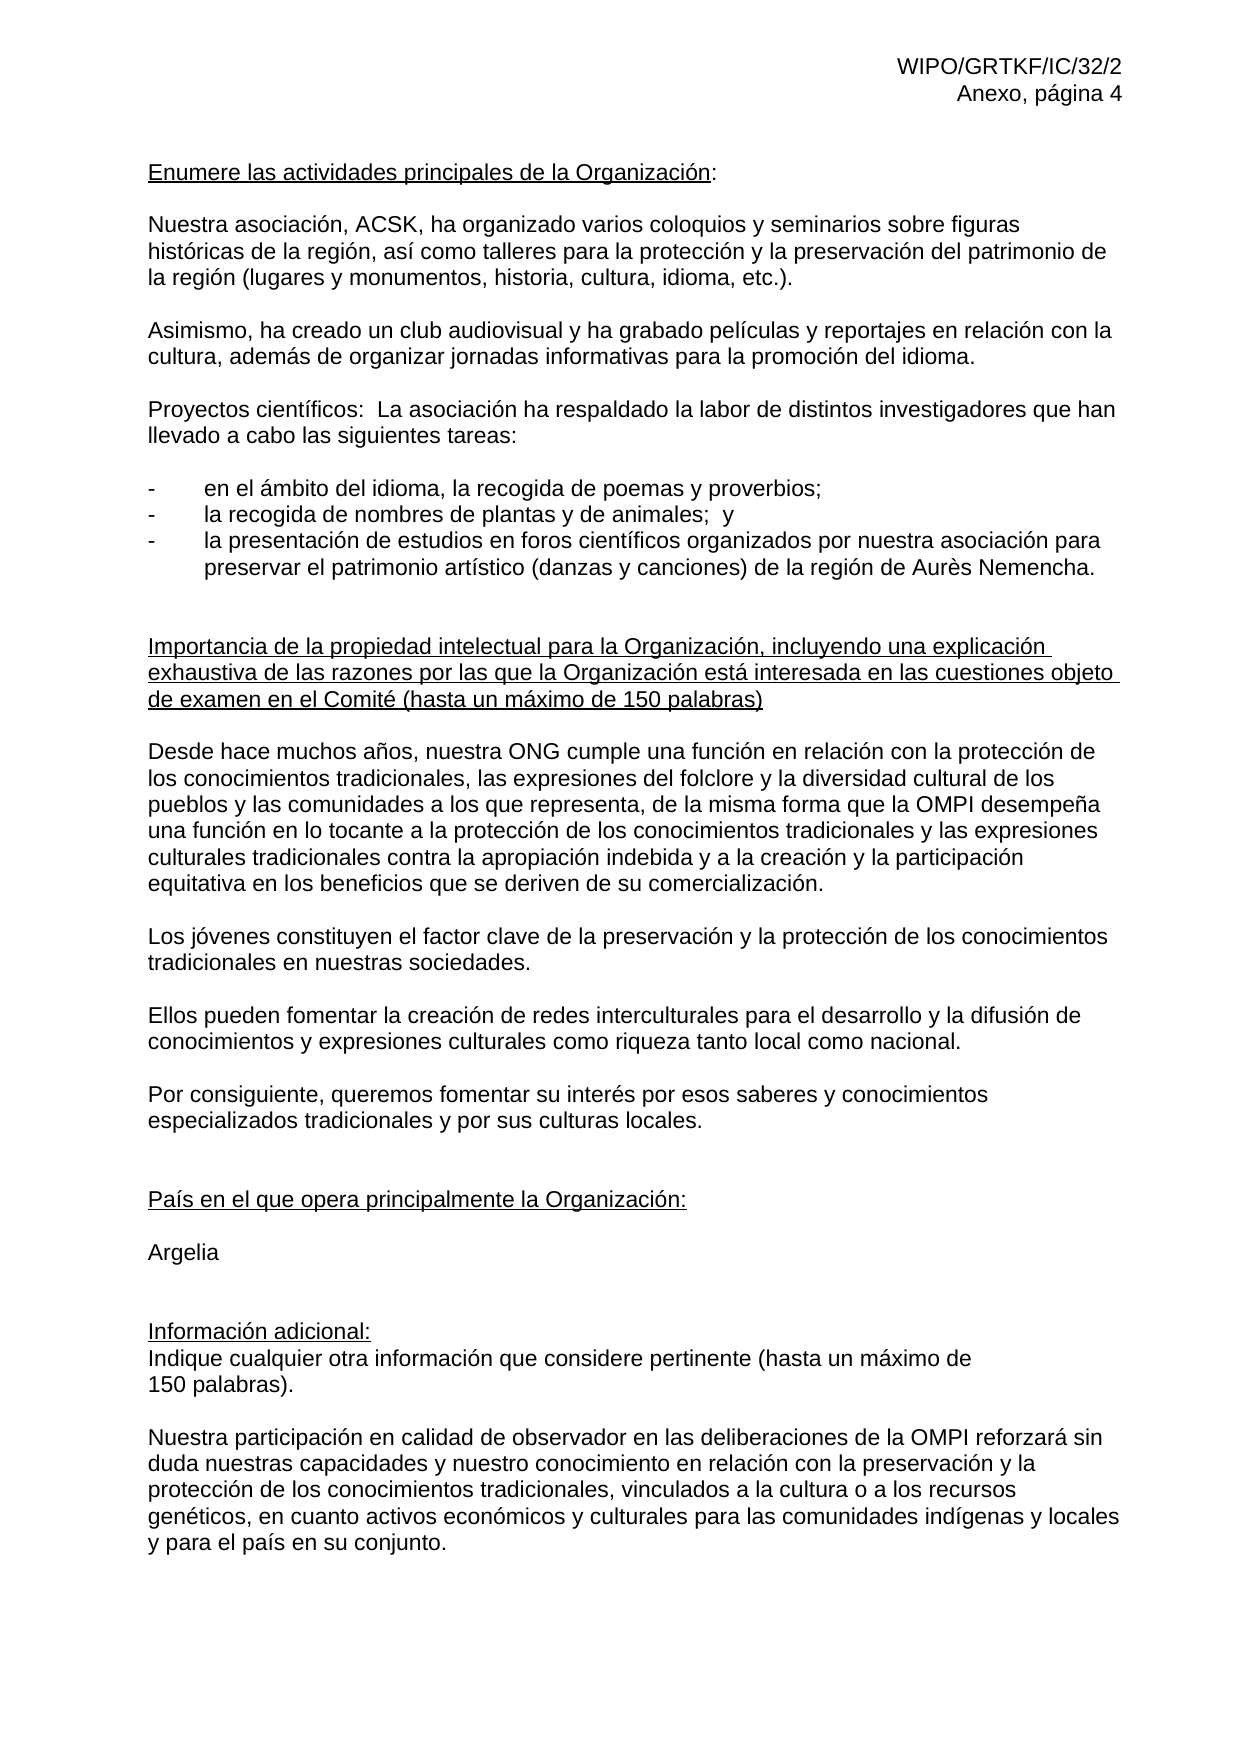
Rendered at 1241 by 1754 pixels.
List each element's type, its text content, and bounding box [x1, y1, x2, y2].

list la recogida de nombres de plantas y de animales; y [148, 501, 1122, 527]
list la presentación de estudios en foros científicos organizados por nuestra asociación para preservar el patrimonio artístico (danzas y canciones) de la región de Aurès Nemencha. [148, 527, 1122, 580]
text Por consiguiente, queremos fomentar su interés por esos saberes y conocimientos especializados tradicionales y por sus culturas locales. [148, 1081, 1122, 1134]
text Nuestra asociación, ACSK, ha organizado varios coloquios y seminarios sobre figuras históricas de la región, así como talleres para la protección y la preservación del patrimonio de la región (lugares y monumentos, historia, cultura, idioma, etc.). [148, 211, 1122, 290]
text Importancia de la propiedad intelectual para la Organización, incluyendo una explicación exhaustiva de las razones por las que la Organización está interesada en las cuestiones objeto de examen en el Comité (hasta un máximo de 150 palabras) [148, 633, 1122, 712]
text Argelia [148, 1239, 1122, 1265]
text Desde hace muchos años, nuestra ONG cumple una función en relación con la protección de los conocimientos tradicionales, las expresiones del folclore y la diversidad cultural de los pueblos y las comunidades a los que representa, de la misma forma que la OMPI desempeña una función en lo tocante a la protección de los conocimientos tradicionales y las expresiones culturales tradicionales contra la apropiación indebida y a la creación y la participación equitativa en los beneficios que se deriven de su comercialización. [148, 738, 1122, 896]
text Indique cualquier otra información que considere pertinente (hasta un máximo de 150 palabras). [148, 1344, 1122, 1397]
text Los jóvenes constituyen el factor clave de la preservación y la protección de los conocimientos tradicionales en nuestras sociedades. [148, 923, 1122, 976]
list en el ámbito del idioma, la recogida de poemas y proverbios; [148, 475, 1122, 501]
text Enumere las actividades principales de la Organización: [148, 158, 1122, 185]
text Ellos pueden fomentar la creación de redes interculturales para el desarrollo y la difusión de conocimientos y expresiones culturales como riqueza tanto local como nacional. [148, 1002, 1122, 1054]
text País en el que opera principalmente la Organización: [148, 1186, 1122, 1213]
text Información adicional: [148, 1318, 1122, 1344]
text Proyectos científicos: La asociación ha respaldado la labor de distintos investigadores que han llevado a cabo las siguientes tareas: [148, 396, 1122, 448]
text Asimismo, ha creado un club audiovisual y ha grabado películas y reportajes en relación con la cultura, además de organizar jornadas informativas para la promoción del idioma. [148, 317, 1122, 369]
text Nuestra participación en calidad de observador en las deliberaciones de la OMPI reforzará sin duda nuestras capacidades y nuestro conocimiento en relación con la preservación y la protección de los conocimientos tradicionales, vinculados a la cultura o a los recursos genéticos, en cuanto activos económicos y culturales para las comunidades indígenas y locales y para el país en su conjunto. [148, 1423, 1122, 1555]
